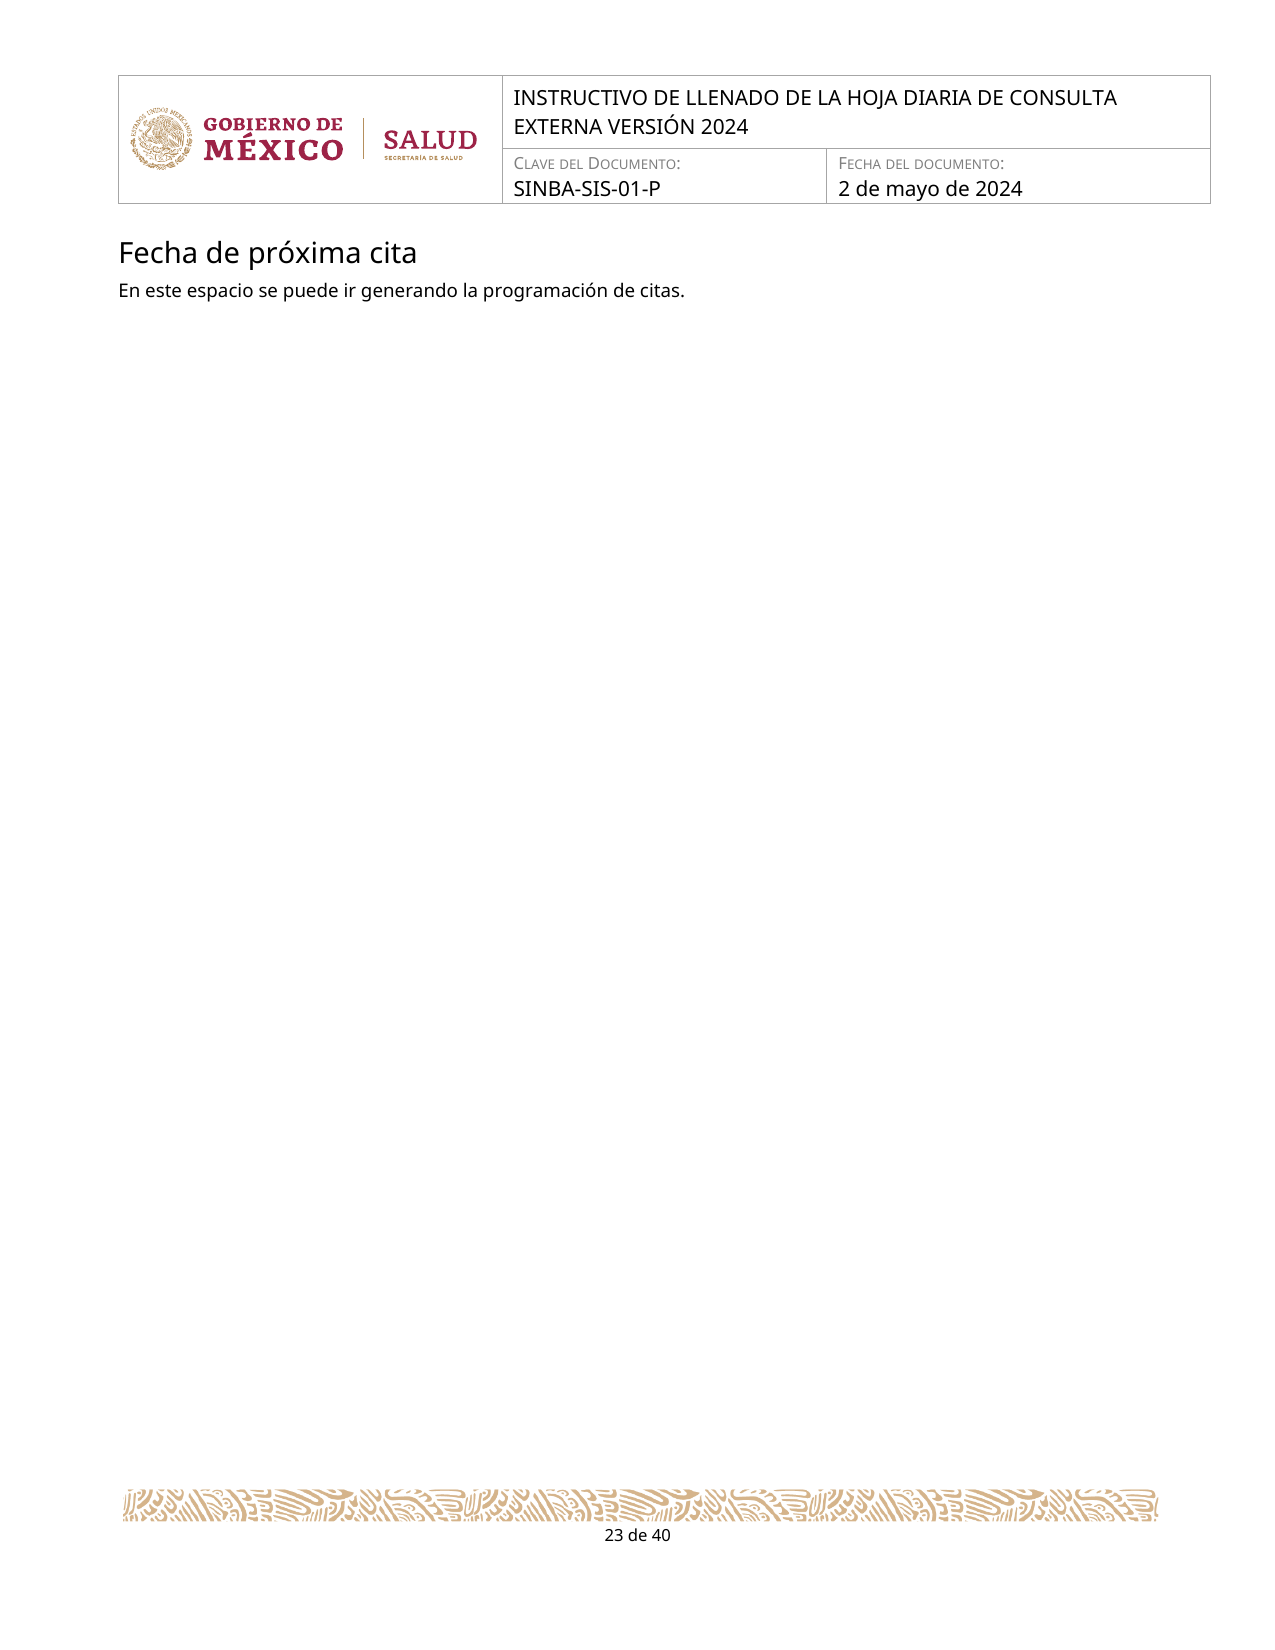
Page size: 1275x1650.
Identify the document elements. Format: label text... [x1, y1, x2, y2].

subtitle Fecha de próxima cita [118, 232, 1157, 272]
text En este espacio se puede ir generando la programación de citas. [118, 278, 1157, 303]
picture [4, 1471, 1275, 1617]
